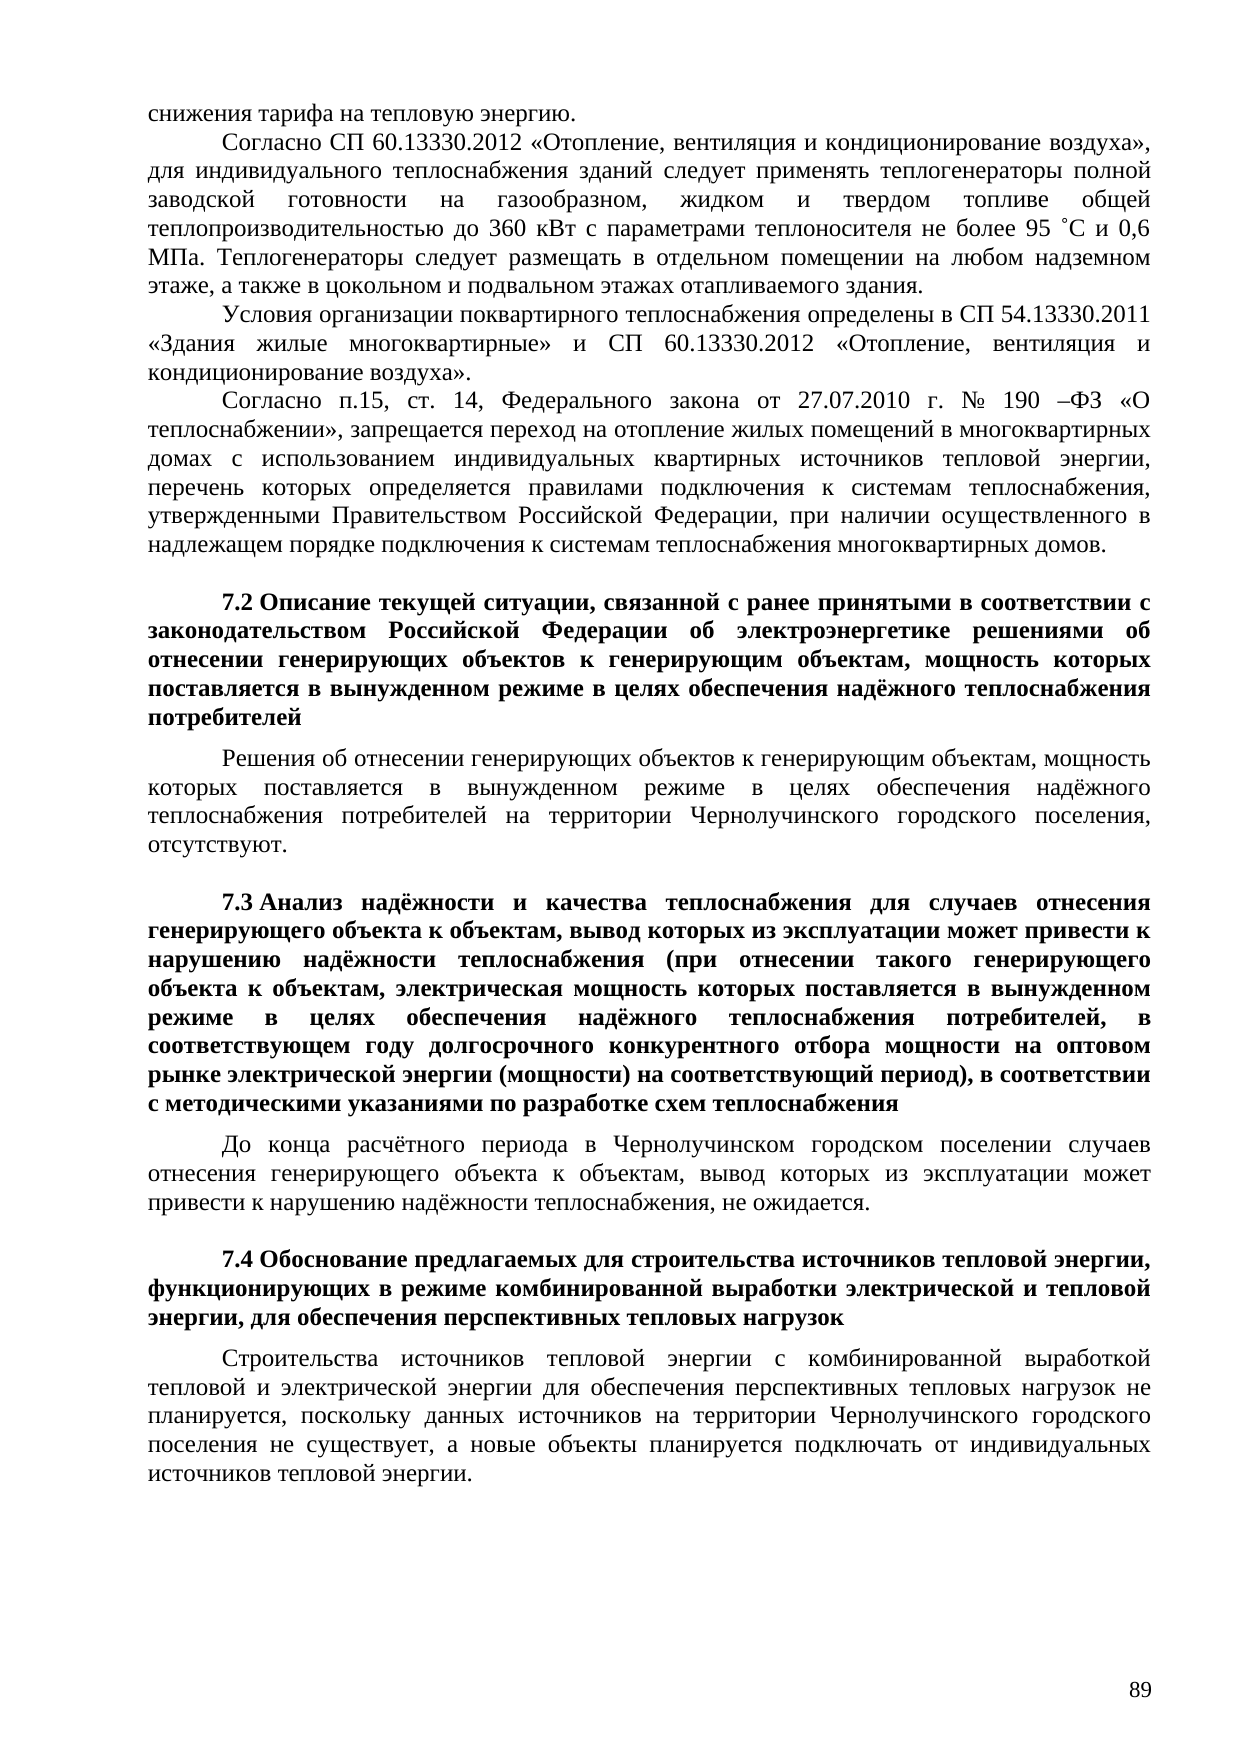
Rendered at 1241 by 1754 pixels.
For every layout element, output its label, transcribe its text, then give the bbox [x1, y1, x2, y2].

text Решения об отнесении генерирующих объектов к генерирующим объектам, мощность которых поставляется в вынужденном режиме в целях обеспечения надёжного теплоснабжения потребителей на территории Чернолучинского городского поселения, отсутствуют. [148, 743, 1152, 858]
subtitle Анализ надёжности и качества теплоснабжения для случаев отнесения генерирующего объекта к объектам, вывод которых из эксплуатации может привести к нарушению надёжности теплоснабжения (при отнесении такого генерирующего объекта к объектам, электрическая мощность которых поставляется в вынужденном режиме в целях обеспечения надёжного теплоснабжения потребителей, в соответствующем году долгосрочного конкурентного отбора мощности на оптовом рынке электрической энергии (мощности) на соответствующий период), в соответствии с методическими указаниями по разработке схем теплоснабжения [148, 887, 1152, 1117]
text До конца расчётного периода в Чернолучинском городском поселении случаев отнесения генерирующего объекта к объектам, вывод которых из эксплуатации может привести к нарушению надёжности теплоснабжения, не ожидается. [148, 1129, 1152, 1215]
text Согласно п.15, ст. 14, Федерального закона от 27.07.2010 г. № 190 –ФЗ «О теплоснабжении», запрещается переход на отопление жилых помещений в многоквартирных домах с использованием индивидуальных квартирных источников тепловой энергии, перечень которых определяется правилами подключения к системам теплоснабжения, утвержденными Правительством Российской Федерации, при наличии осуществленного в надлежащем порядке подключения к системам теплоснабжения многоквартирных домов. [148, 385, 1152, 558]
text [148, 98, 1152, 127]
subtitle Описание текущей ситуации, связанной с ранее принятыми в соответствии с законодательством Российской Федерации об электроэнергетике решениями об отнесении генерирующих объектов к генерирующим объектам, мощность которых поставляется в вынужденном режиме в целях обеспечения надёжного теплоснабжения потребителей [148, 587, 1152, 730]
text Строительства источников тепловой энергии с комбинированной выработкой тепловой и электрической энергии для обеспечения перспективных тепловых нагрузок не планируется, поскольку данных источников на территории Чернолучинского городского поселения не существует, а новые объекты планируется подключать от индивидуальных источников тепловой энергии. [148, 1343, 1152, 1487]
subtitle Обоснование предлагаемых для строительства источников тепловой энергии, функционирующих в режиме комбинированной выработки электрической и тепловой энергии, для обеспечения перспективных тепловых нагрузок [148, 1244, 1152, 1330]
text Согласно СП 60.13330.2012 «Отопление, вентиляция и кондиционирование воздуха», для индивидуального теплоснабжения зданий следует применять теплогенераторы полной заводской готовности на газообразном, жидком и твердом топливе общей теплопроизводительностью до 360 кВт с параметрами теплоносителя не более 95 ˚С и 0,6 МПа. Теплогенераторы следует размещать в отдельном помещении на любом надземном этаже, а также в цокольном и подвальном этажах отапливаемого здания. [148, 127, 1152, 299]
text Условия организации поквартирного теплоснабжения определены в СП 54.13330.2011 «Здания жилые многоквартирные» и СП 60.13330.2012 «Отопление, вентиляция и кондиционирование воздуха». [148, 299, 1152, 385]
